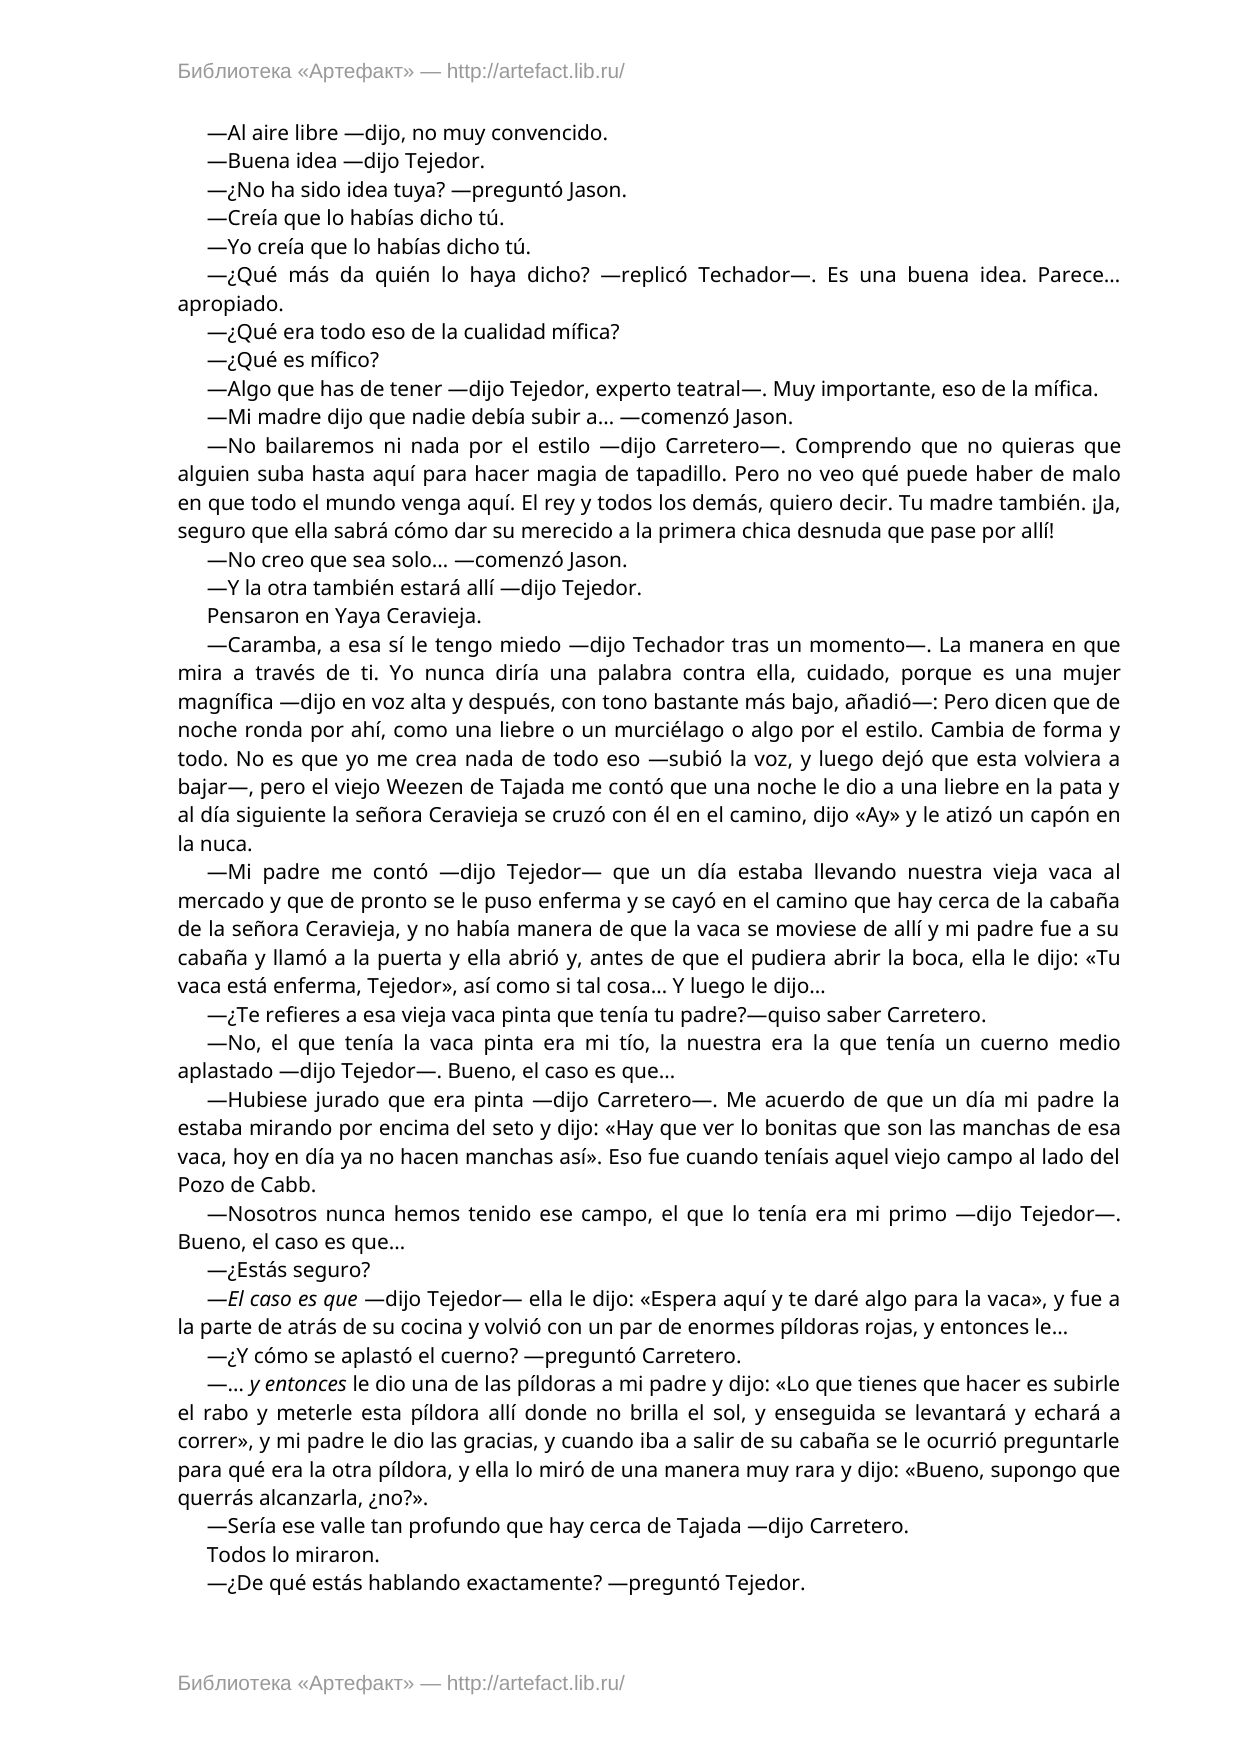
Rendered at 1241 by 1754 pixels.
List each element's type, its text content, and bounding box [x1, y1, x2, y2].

text —Al aire libre —dijo, no muy convencido. [177, 118, 1122, 147]
text —Yo creía que lo habías dicho tú. [177, 232, 1122, 260]
text —¿Y cómo se aplastó el cuerno? —preguntó Carretero. [177, 1341, 1122, 1369]
text —Mi madre dijo que nadie debía subir a… —comenzó Jason. [177, 402, 1122, 431]
text —Mi padre me contó —dijo Tejedor— que un día estaba llevando nuestra vieja vaca al mercado y que de pronto se le puso enferma y se cayó en el camino que hay cerca de la cabaña de la señora Ceravieja, y no había manera de que la vaca se moviese de allí y mi padre fue a su cabaña y llamó a la puerta y ella abrió y, antes de que el pudiera abrir la boca, ella le dijo: «Tu vaca está enferma, Tejedor», así como si tal cosa… Y luego le dijo… [177, 857, 1122, 1000]
text Todos lo miraron. [177, 1540, 1122, 1568]
text —¿Estás seguro? [177, 1256, 1122, 1284]
text —No, el que tenía la vaca pinta era mi tío, la nuestra era la que tenía un cuerno medio aplastado —dijo Tejedor—. Bueno, el caso es que… [177, 1028, 1122, 1085]
text —Y la otra también estará allí —dijo Tejedor. [177, 573, 1122, 602]
text —Caramba, a esa sí le tengo miedo —dijo Techador tras un momento—. La manera en que mira a través de ti. Yo nunca diría una palabra contra ella, cuidado, porque es una mujer magnífica —dijo en voz alta y después, con tono bastante más bajo, añadió—: Pero dicen que de noche ronda por ahí, como una liebre o un murciélago o algo por el estilo. Cambia de forma y todo. No es que yo me crea nada de todo eso —subió la voz, y luego dejó que esta volviera a bajar—, pero el viejo Weezen de Tajada me contó que una noche le dio a una liebre en la pata y al día siguiente la señora Ceravieja se cruzó con él en el camino, dijo «Ay» y le atizó un capón en la nuca. [177, 630, 1122, 857]
text —El caso es que —dijo Tejedor— ella le dijo: «Espera aquí y te daré algo para la vaca», y fue a la parte de atrás de su cocina y volvió con un par de enormes píldoras rojas, y entonces le… [177, 1284, 1122, 1341]
text —… y entonces le dio una de las píldoras a mi padre y dijo: «Lo que tienes que hacer es subirle el rabo y meterle esta píldora allí donde no brilla el sol, y enseguida se levantará y echará a correr», y mi padre le dio las gracias, y cuando iba a salir de su cabaña se le ocurrió preguntarle para qué era la otra píldora, y ella lo miró de una manera muy rara y dijo: «Bueno, supongo que querrás alcanzarla, ¿no?». [177, 1369, 1122, 1512]
text —¿Qué era todo eso de la cualidad mífica? [177, 317, 1122, 346]
text —Sería ese valle tan profundo que hay cerca de Tajada —dijo Carretero. [177, 1512, 1122, 1540]
text —Nosotros nunca hemos tenido ese campo, el que lo tenía era mi primo —dijo Tejedor—. Bueno, el caso es que… [177, 1199, 1122, 1256]
text —No creo que sea solo… —comenzó Jason. [177, 545, 1122, 573]
text —Algo que has de tener —dijo Tejedor, experto teatral—. Muy importante, eso de la mífica. [177, 374, 1122, 402]
text —¿No ha sido idea tuya? —preguntó Jason. [177, 175, 1122, 203]
text —No bailaremos ni nada por el estilo —dijo Carretero—. Comprendo que no quieras que alguien suba hasta aquí para hacer magia de tapadillo. Pero no veo qué puede haber de malo en que todo el mundo venga aquí. El rey y todos los demás, quiero decir. Tu madre también. ¡Ja, seguro que ella sabrá cómo dar su merecido a la primera chica desnuda que pase por allí! [177, 431, 1122, 545]
text —¿Te refieres a esa vieja vaca pinta que tenía tu padre?—quiso saber Carretero. [177, 1000, 1122, 1028]
text —Creía que lo habías dicho tú. [177, 203, 1122, 232]
text —Buena idea —dijo Tejedor. [177, 147, 1122, 175]
text Pensaron en Yaya Ceravieja. [177, 602, 1122, 630]
text —¿De qué estás hablando exactamente? —preguntó Tejedor. [177, 1568, 1122, 1597]
text —Hubiese jurado que era pinta —dijo Carretero—. Me acuerdo de que un día mi padre la estaba mirando por encima del seto y dijo: «Hay que ver lo bonitas que son las manchas de esa vaca, hoy en día ya no hacen manchas así». Eso fue cuando teníais aquel viejo campo al lado del Pozo de Cabb. [177, 1085, 1122, 1199]
text —¿Qué es mífico? [177, 346, 1122, 374]
text —¿Qué más da quién lo haya dicho? —replicó Techador—. Es una buena idea. Parece… apropiado. [177, 260, 1122, 317]
